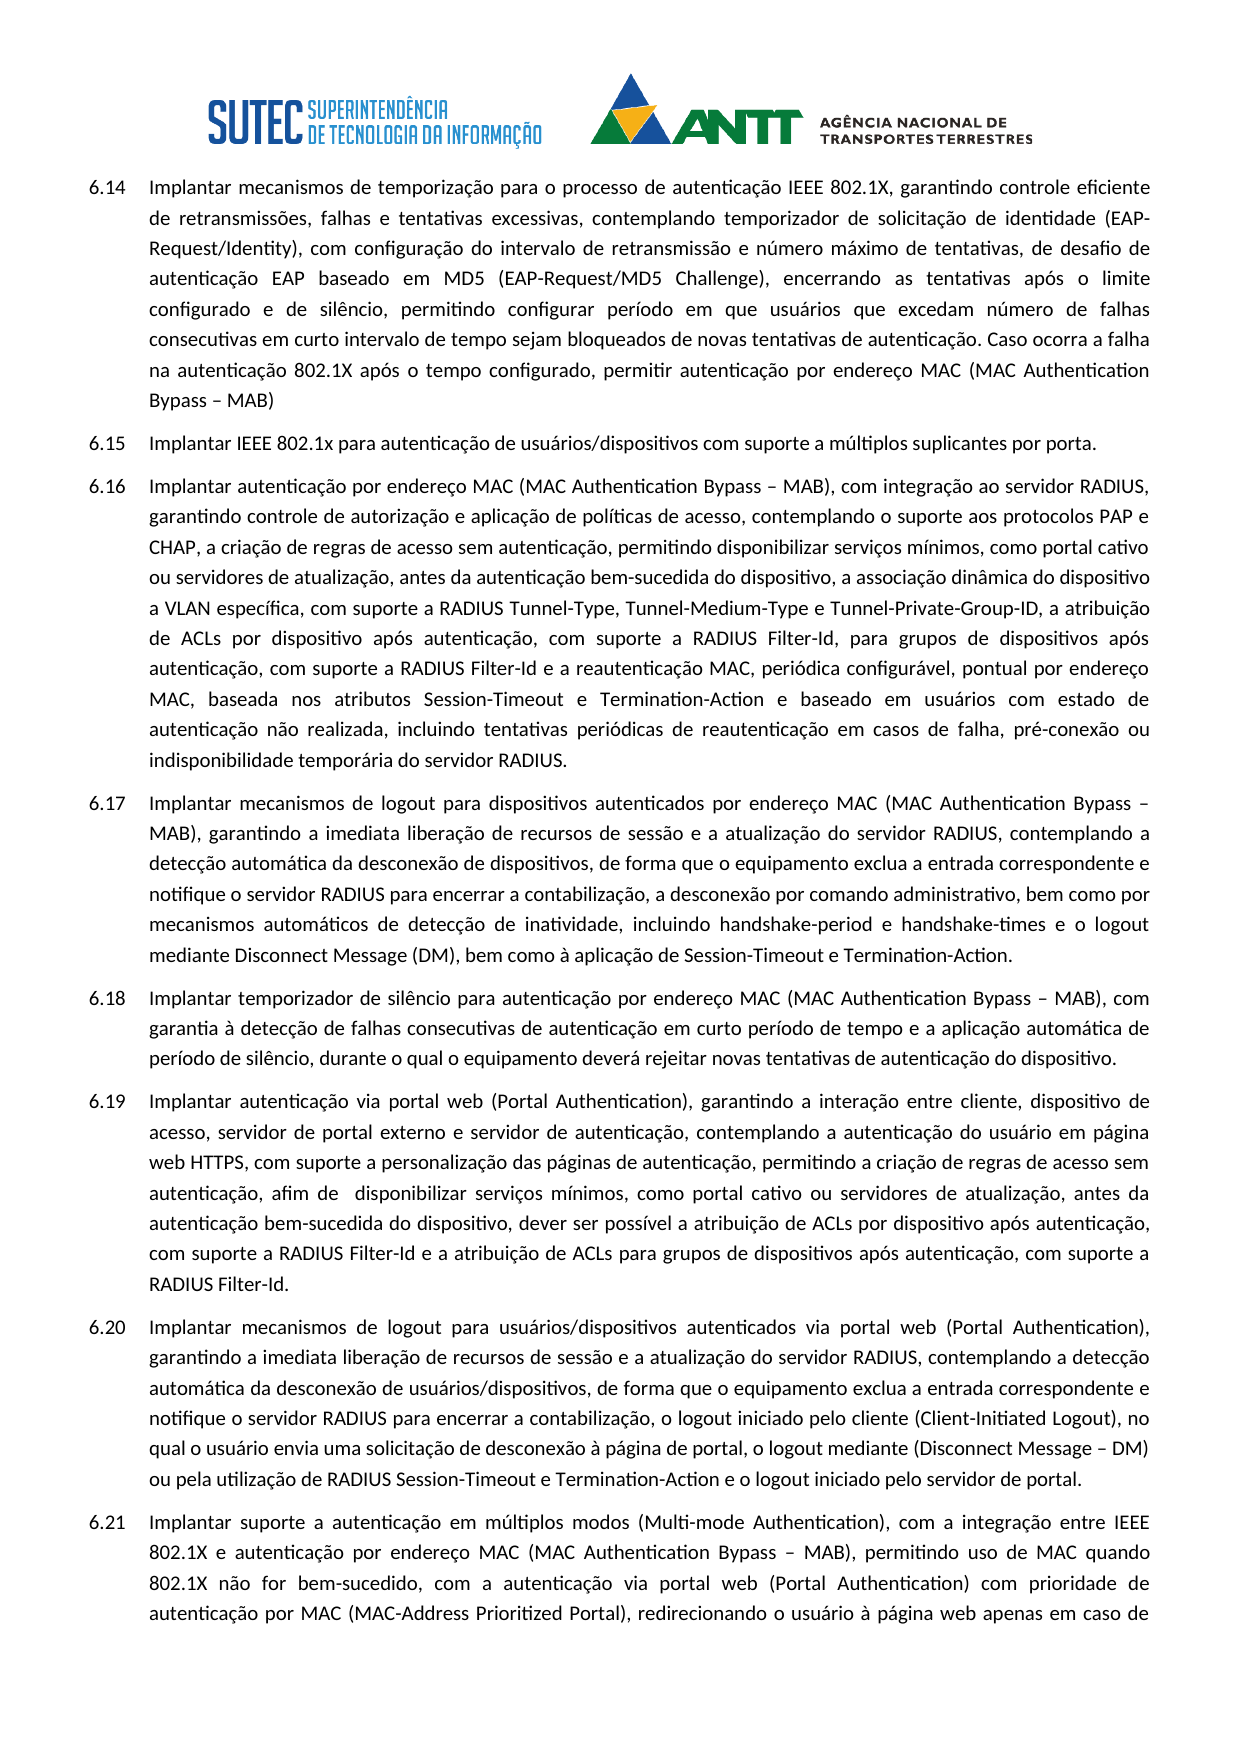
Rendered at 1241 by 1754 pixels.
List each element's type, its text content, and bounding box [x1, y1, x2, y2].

subtitle Implantar autenticação por endereço MAC (MAC Authentication Bypass – MAB), com integração ao servidor RADIUS, garantindo controle de autorização e aplicação de políticas de acesso, contemplando o suporte aos protocolos PAP e CHAP, a criação de regras de acesso sem autenticação, permitindo disponibilizar serviços mínimos, como portal cativo ou servidores de atualização, antes da autenticação bem-sucedida do dispositivo, a associação dinâmica do dispositivo a VLAN específica, com suporte a RADIUS Tunnel-Type, Tunnel-Medium-Type e Tunnel-Private-Group-ID, a atribuição de ACLs por dispositivo após autenticação, com suporte a RADIUS Filter-Id, para grupos de dispositivos após autenticação, com suporte a RADIUS Filter-Id e a reautenticação MAC, periódica configurável, pontual por endereço MAC, baseada nos atributos Session-Timeout e Termination-Action e baseado em usuários com estado de autenticação não realizada, incluindo tentativas periódicas de reautenticação em casos de falha, pré-conexão ou indisponibilidade temporária do servidor RADIUS. [89, 473, 1152, 772]
subtitle Implantar temporizador de silêncio para autenticação por endereço MAC (MAC Authentication Bypass – MAB), com garantia à detecção de falhas consecutivas de autenticação em curto período de tempo e a aplicação automática de período de silêncio, durante o qual o equipamento deverá rejeitar novas tentativas de autenticação do dispositivo. [89, 985, 1152, 1071]
subtitle Implantar mecanismos de logout para usuários/dispositivos autenticados via portal web (Portal Authentication), garantindo a imediata liberação de recursos de sessão e a atualização do servidor RADIUS, contemplando a detecção automática da desconexão de usuários/dispositivos, de forma que o equipamento exclua a entrada correspondente e notifique o servidor RADIUS para encerrar a contabilização, o logout iniciado pelo cliente (Client-Initiated Logout), no qual o usuário envia uma solicitação de desconexão à página de portal, o logout mediante (Disconnect Message – DM) ou pela utilização de RADIUS Session-Timeout e Termination-Action e o logout iniciado pelo servidor de portal. [89, 1314, 1152, 1491]
subtitle Implantar mecanismos de temporização para o processo de autenticação IEEE 802.1X, garantindo controle eficiente de retransmissões, falhas e tentativas excessivas, contemplando temporizador de solicitação de identidade (EAP-Request/Identity), com configuração do intervalo de retransmissão e número máximo de tentativas, de desafio de autenticação EAP baseado em MD5 (EAP-Request/MD5 Challenge), encerrando as tentativas após o limite configurado e de silêncio, permitindo configurar período em que usuários que excedam número de falhas consecutivas em curto intervalo de tempo sejam bloqueados de novas tentativas de autenticação. Caso ocorra a falha na autenticação 802.1X após o tempo configurado, permitir autenticação por endereço MAC (MAC Authentication Bypass – MAB) [89, 174, 1152, 413]
subtitle Implantar mecanismos de logout para dispositivos autenticados por endereço MAC (MAC Authentication Bypass – MAB), garantindo a imediata liberação de recursos de sessão e a atualização do servidor RADIUS, contemplando a detecção automática da desconexão de dispositivos, de forma que o equipamento exclua a entrada correspondente e notifique o servidor RADIUS para encerrar a contabilização, a desconexão por comando administrativo, bem como por mecanismos automáticos de detecção de inatividade, incluindo handshake-period e handshake-times e o logout mediante Disconnect Message (DM), bem como à aplicação de Session-Timeout e Termination-Action. [89, 790, 1152, 967]
subtitle Implantar IEEE 802.1x para autenticação de usuários/dispositivos com suporte a múltiplos suplicantes por porta. [89, 430, 1152, 456]
picture [208, 73, 1033, 149]
subtitle Implantar autenticação via portal web (Portal Authentication), garantindo a interação entre cliente, dispositivo de acesso, servidor de portal externo e servidor de autenticação, contemplando a autenticação do usuário em página web HTTPS, com suporte a personalização das páginas de autenticação, permitindo a criação de regras de acesso sem autenticação, afim de disponibilizar serviços mínimos, como portal cativo ou servidores de atualização, antes da autenticação bem-sucedida do dispositivo, dever ser possível a atribuição de ACLs por dispositivo após autenticação, com suporte a RADIUS Filter-Id e a atribuição de ACLs para grupos de dispositivos após autenticação, com suporte a RADIUS Filter-Id. [89, 1088, 1152, 1296]
